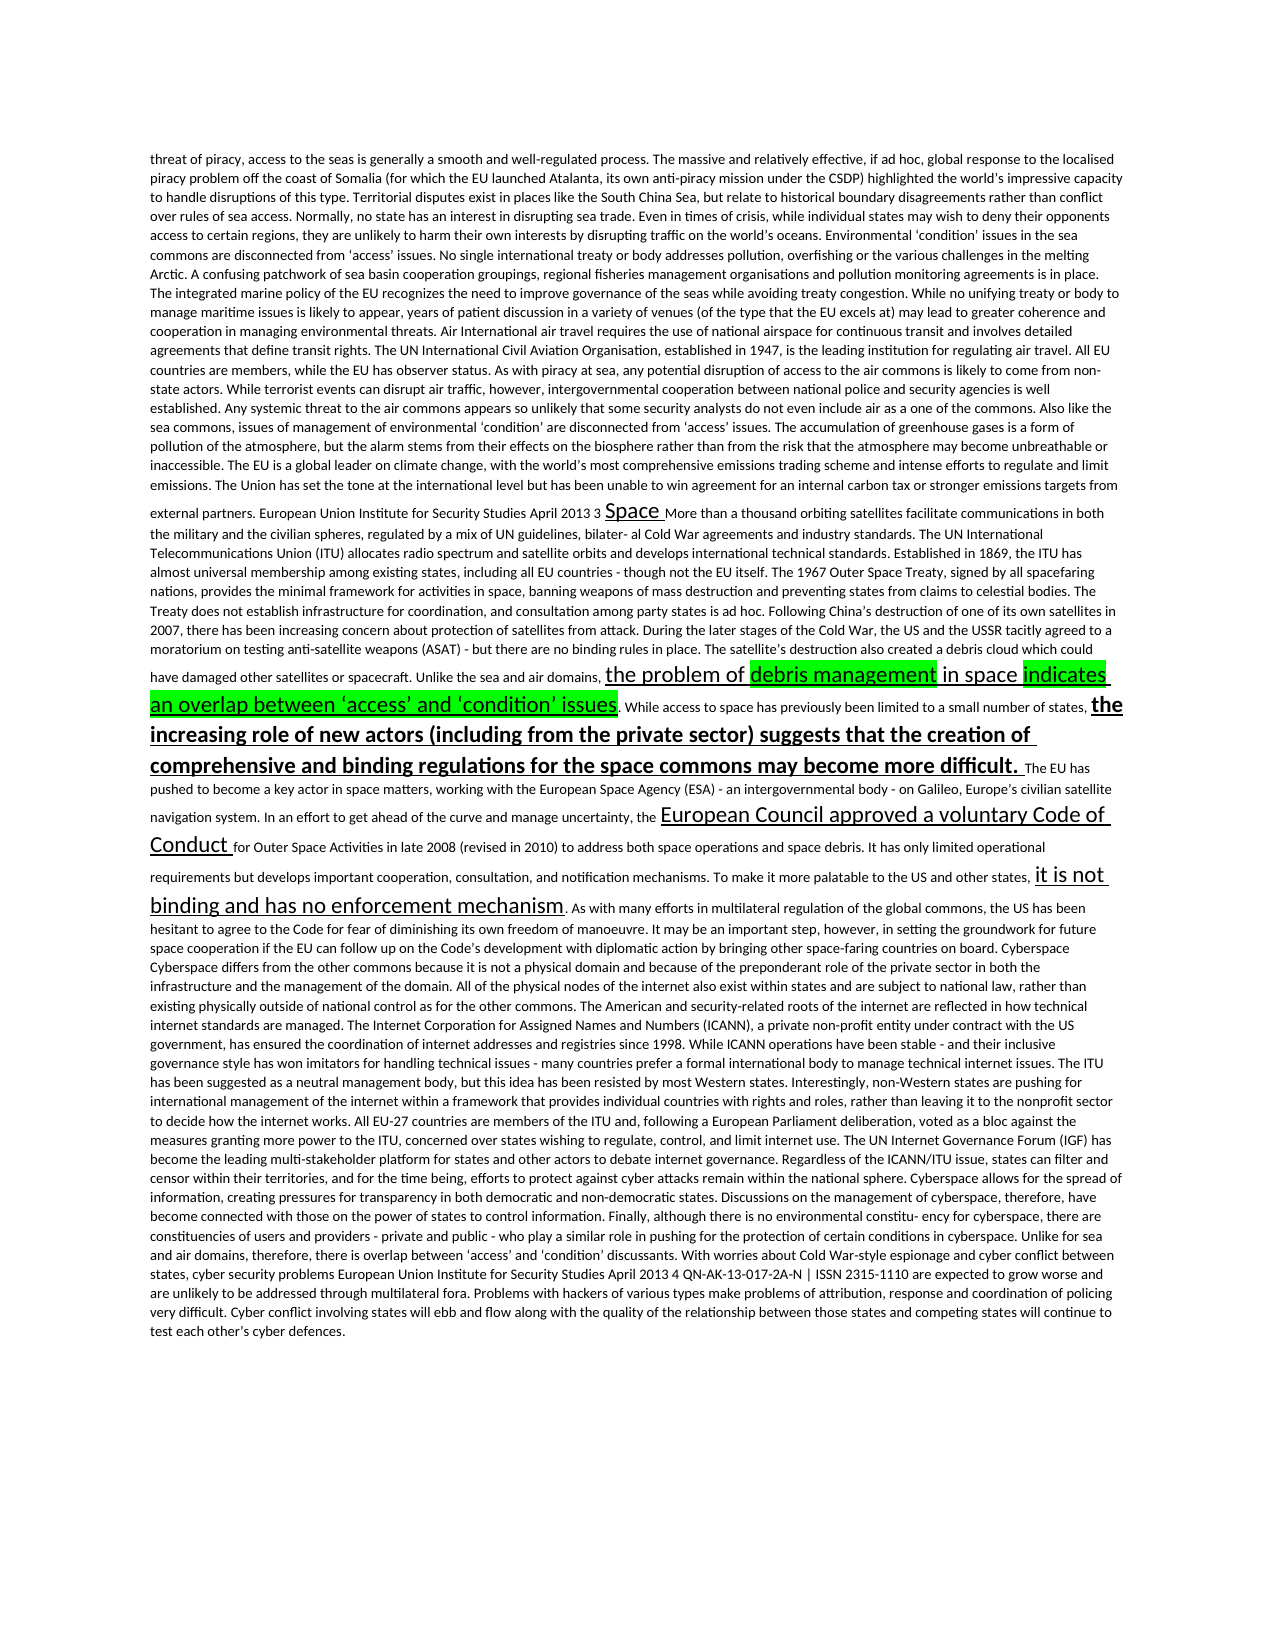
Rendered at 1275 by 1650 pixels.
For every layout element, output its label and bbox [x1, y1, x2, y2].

text [150, 150, 1125, 1341]
